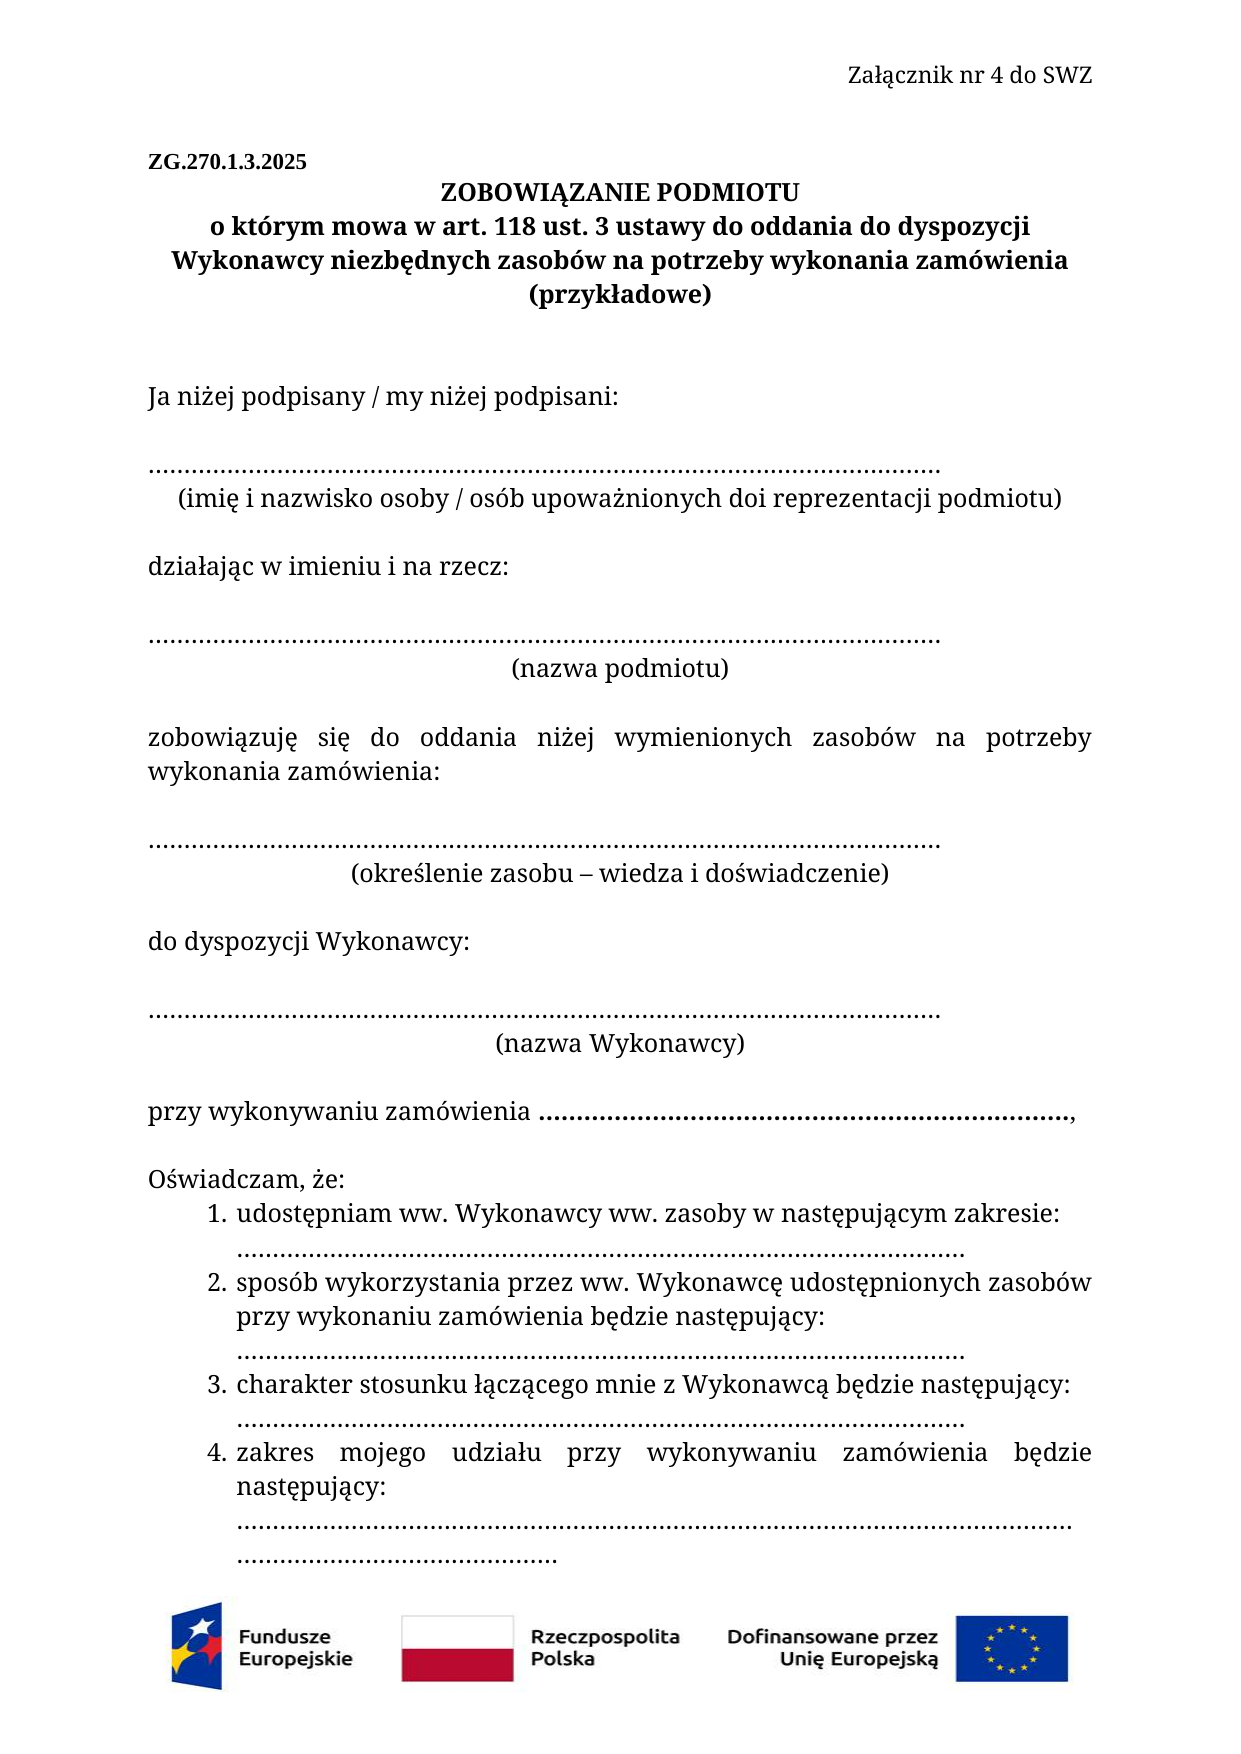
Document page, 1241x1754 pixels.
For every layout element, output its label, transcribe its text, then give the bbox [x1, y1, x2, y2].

list zakres mojego udziału przy wykonywaniu zamówienia będzie następujący: [207, 1434, 1092, 1503]
list udostępniam ww. Wykonawcy ww. zasoby w następującym zakresie: [207, 1196, 1092, 1230]
text (nazwa podmiotu) [148, 651, 1092, 685]
text przy wykonywaniu zamówienia ……………………………………………………………., [148, 1094, 1092, 1128]
text działając w imieniu i na rzecz: [148, 549, 1092, 583]
text ………………………………………………………………………………………………… [148, 617, 1092, 651]
list sposób wykorzystania przez ww. Wykonawcę udostępnionych zasobów przy wykonaniu zamówienia będzie następujący: [207, 1264, 1092, 1332]
text ………………………………………………………………………………………… [236, 1332, 1092, 1366]
text Oświadczam, że: [148, 1162, 1092, 1196]
list charakter stosunku łączącego mnie z Wykonawcą będzie następujący: [207, 1366, 1092, 1401]
text (nazwa Wykonawcy) [148, 1026, 1092, 1060]
text zobowiązuję się do oddania niżej wymienionych zasobów na potrzeby wykonania zamówienia: [148, 719, 1092, 787]
text Załącznik nr 4 do SWZ [148, 59, 1092, 90]
text (imię i nazwisko osoby / osób upoważnionych doi reprezentacji podmiotu) [148, 481, 1092, 515]
text ………………………………………………………………………………………… [236, 1401, 1092, 1434]
text ……………………………………………………………………………………………………………………………………………… [236, 1503, 1092, 1571]
text ZG.270.1.3.2025 [148, 148, 1092, 174]
text ………………………………………………………………………………………… [236, 1230, 1092, 1264]
text do dyspozycji Wykonawcy: [148, 924, 1092, 958]
text ………………………………………………………………………………………………… [148, 821, 1092, 856]
text ………………………………………………………………………………………………… [148, 447, 1092, 481]
text ………………………………………………………………………………………………… [148, 992, 1092, 1026]
text (określenie zasobu – wiedza i doświadczenie) [148, 856, 1092, 889]
text o którym mowa w art. 118 ust. 3 ustawy do oddania do dyspozycji Wykonawcy niezbędnych zasobów na potrzeby wykonania zamówienia (przykładowe) [148, 208, 1092, 311]
text ZOBOWIĄZANIE PODMIOTU [148, 174, 1092, 208]
text Ja niżej podpisany / my niżej podpisani: [148, 379, 1092, 413]
picture [147, 1580, 1093, 1712]
